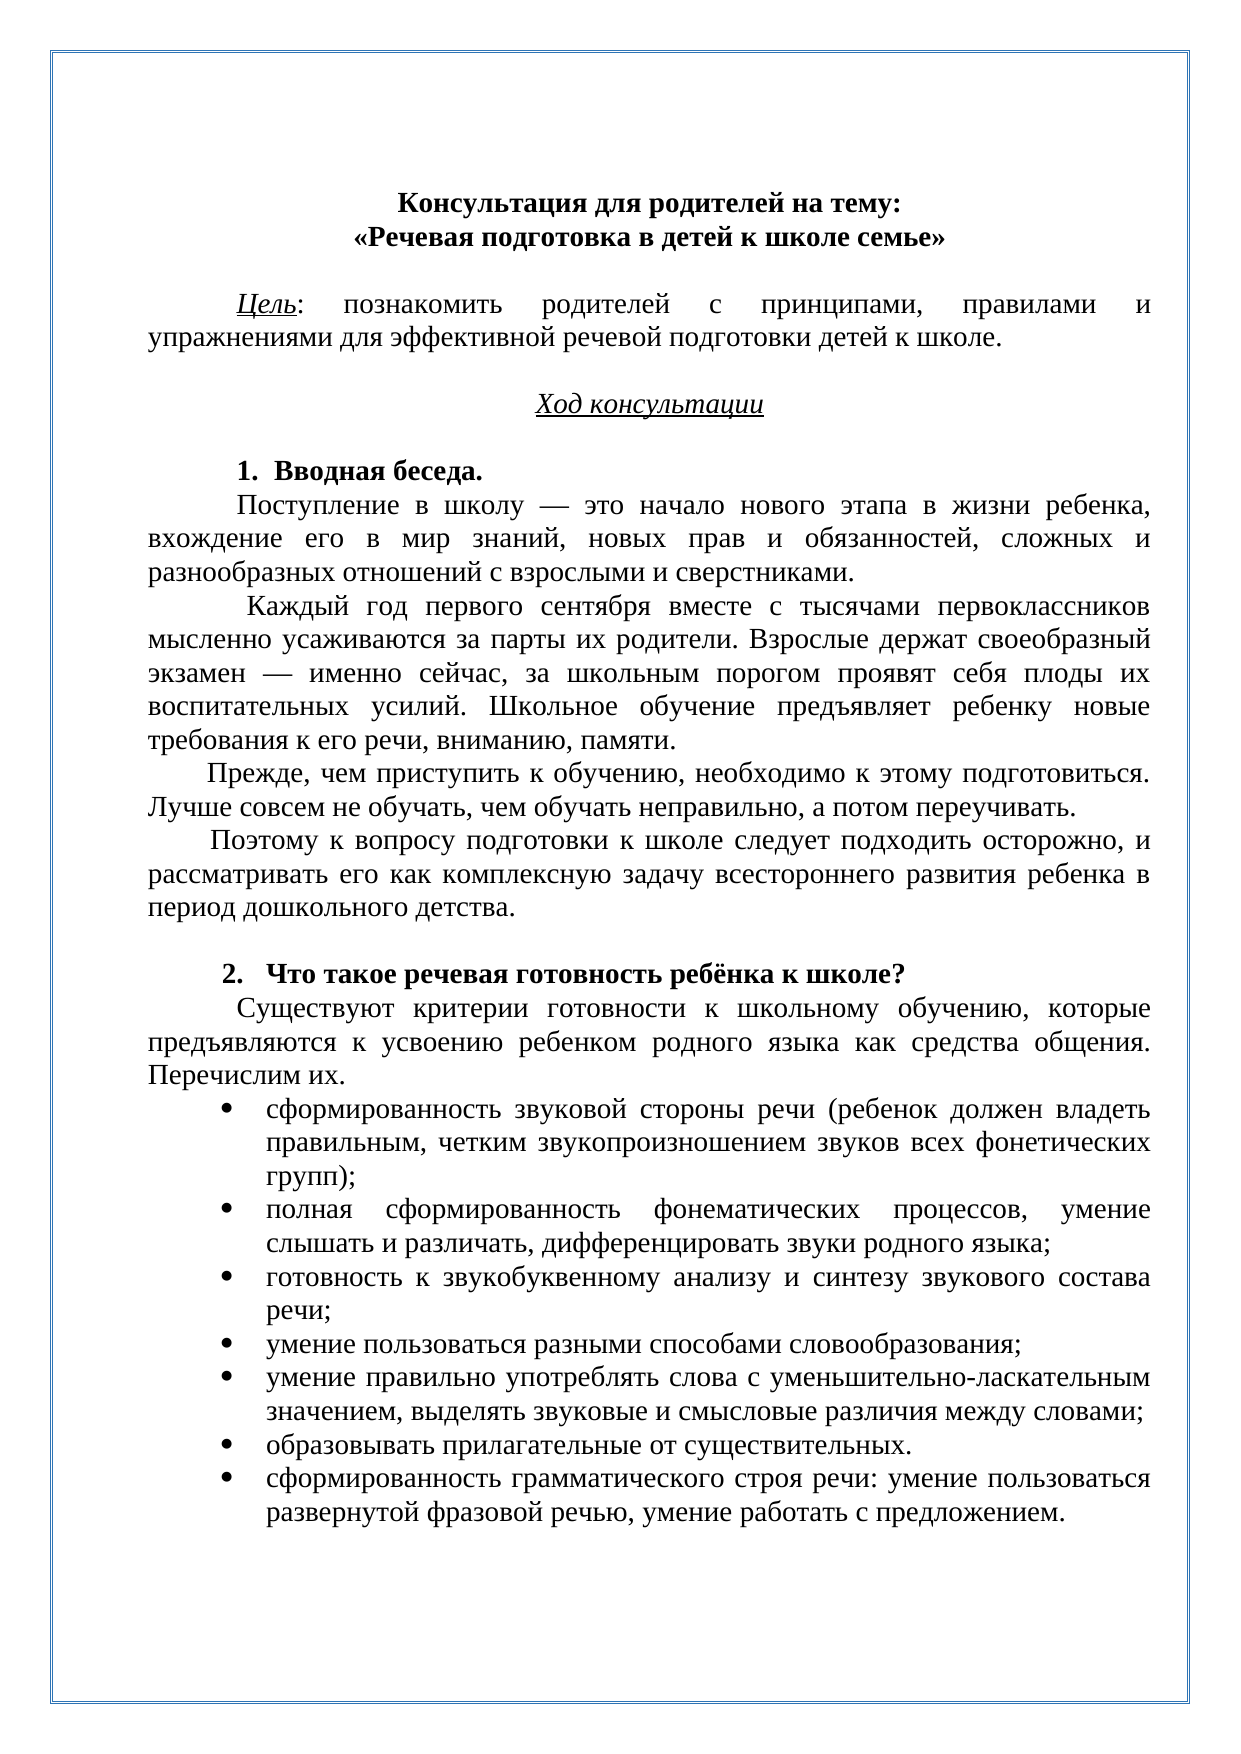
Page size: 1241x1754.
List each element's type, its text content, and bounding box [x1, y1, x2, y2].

list образовывать прилагательные от существительных. [222, 1427, 1152, 1460]
list умение правильно употреблять слова с уменьшительно-ласкательным значением, выделять звуковые и смысловые различия между словами; [222, 1359, 1152, 1427]
text Поэтому к вопросу подготовки к школе следует подходить осторожно, и рассматривать его как комплексную задачу всестороннего развития ребенка в период дошкольного детства. [148, 822, 1152, 923]
text Цель: познакомить родителей с принципами, правилами и упражнениями для эффективной речевой подготовки детей к школе. [148, 286, 1152, 353]
list полная сформированность фонематических процессов, умение слышать и различать, дифференцировать звуки родного языка; [222, 1192, 1152, 1259]
text Ход консультации [148, 386, 1152, 420]
list сформированность звуковой стороны речи (ребенок должен владеть правильным, четким звукопроизношением звуков всех фонетических групп); [222, 1091, 1152, 1192]
text Каждый год первого сентября вместе с тысячами первоклассников мысленно усаживаются за парты их родители. Взрослые держат своеобразный экзамен — именно сейчас, за школьным порогом проявят себя плоды их воспитательных усилий. Школьное обучение предъявляет ребенку новые требования к его речи, вниманию, памяти. [148, 588, 1152, 755]
list умение пользоваться разными способами словообразования; [222, 1326, 1152, 1359]
text «Речевая подготовка в детей к школе семье» [148, 219, 1152, 252]
text Прежде, чем приступить к обучению, необходимо к этому подготовиться. Лучше совсем не обучать, чем обучать неправильно, а потом переучивать. [148, 755, 1152, 822]
list готовность к звукобуквенному анализу и синтезу звукового состава речи; [222, 1259, 1152, 1326]
text Поступление в школу — это начало нового этапа в жизни ребенка, вхождение его в мир знаний, новых прав и обязанностей, сложных и разнообразных отношений с взрослыми и сверстниками. [148, 487, 1152, 588]
list Вводная беседа. [236, 453, 1152, 487]
list Что такое речевая готовность ребёнка к школе? [222, 957, 1152, 990]
text Консультация для родителей на тему: [148, 185, 1152, 219]
text Существуют критерии готовности к школьному обучению, которые предъявляются к усвоению ребенком родного языка как средства общения. Перечислим их. [148, 990, 1152, 1091]
list сформированность грамматического строя речи: умение пользоваться развернутой фразовой речью, умение работать с предложением. [222, 1460, 1152, 1528]
